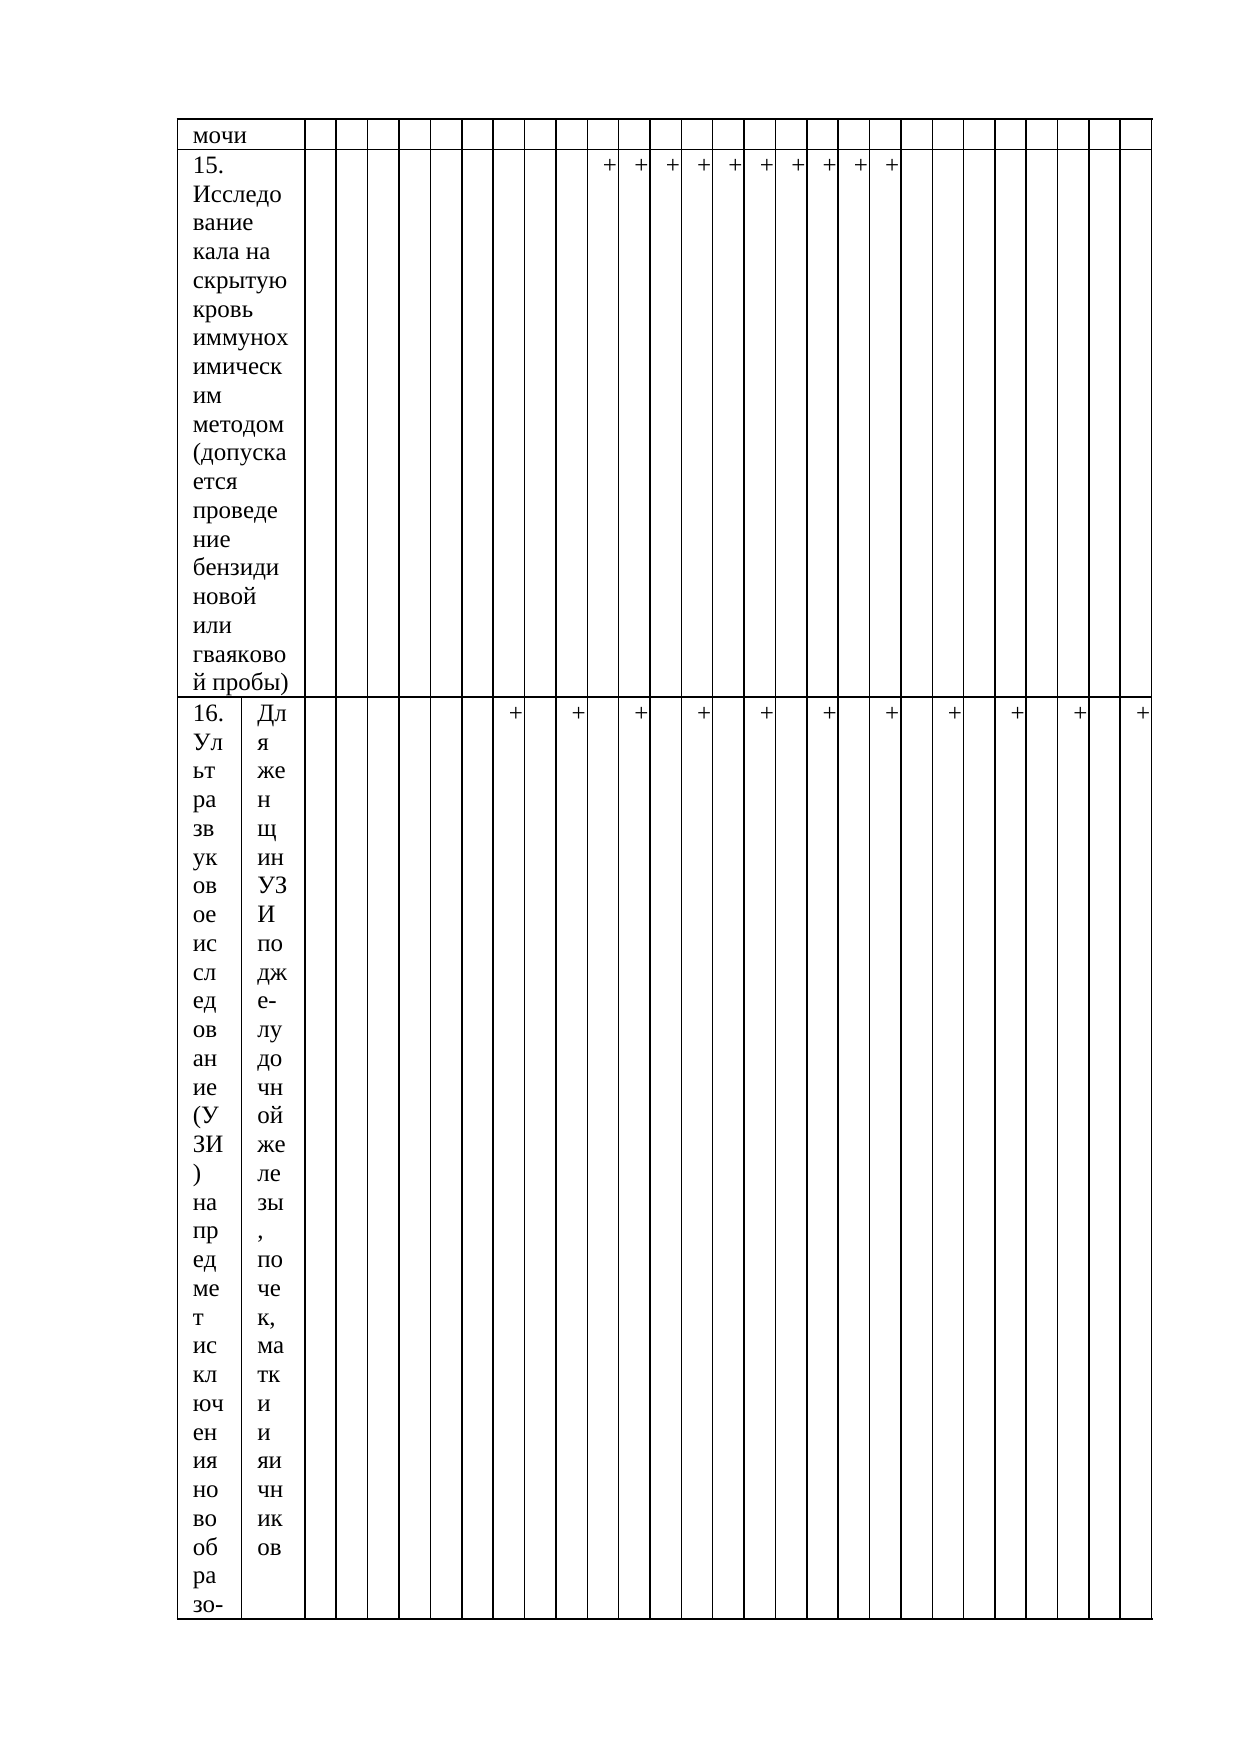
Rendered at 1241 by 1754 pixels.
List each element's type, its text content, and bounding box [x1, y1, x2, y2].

table_cell [776, 698, 806, 1618]
table_cell + [839, 120, 869, 148]
table_cell [400, 698, 430, 1618]
table_cell + [1090, 120, 1119, 148]
table_cell [463, 150, 492, 696]
table_cell + [463, 120, 492, 148]
table_cell + [651, 150, 681, 696]
table_cell [902, 150, 932, 696]
table_cell [964, 150, 994, 696]
table_cell + [870, 698, 900, 1618]
table_cell [1027, 150, 1057, 696]
table_cell + [745, 120, 775, 148]
table_cell + [776, 150, 806, 696]
table_cell + [745, 698, 775, 1618]
table_cell [368, 150, 398, 696]
table_cell + [337, 120, 367, 148]
table_cell [1090, 150, 1119, 696]
table_cell [557, 150, 587, 696]
table_cell [337, 150, 367, 696]
table_cell [933, 150, 963, 696]
table_cell + [619, 150, 649, 696]
table_cell [1090, 698, 1119, 1618]
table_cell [178, 698, 241, 1618]
table_cell + [713, 120, 743, 148]
table_cell [525, 150, 555, 696]
table_cell [306, 698, 335, 1618]
table_cell [651, 698, 681, 1618]
table_cell + [870, 120, 900, 148]
table_cell + [368, 120, 398, 148]
table_cell [996, 150, 1025, 696]
table_cell + [588, 150, 618, 696]
table_cell + [996, 120, 1025, 148]
table_cell + [557, 120, 587, 148]
table_cell + [808, 120, 837, 148]
table_cell [964, 698, 994, 1618]
table_cell + [682, 150, 712, 696]
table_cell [242, 698, 304, 1618]
table_cell + [713, 150, 743, 696]
table_cell [839, 698, 869, 1618]
table_cell [902, 698, 932, 1618]
table_cell [713, 698, 743, 1618]
table_cell + [745, 150, 775, 696]
table_cell + [588, 120, 618, 148]
table_cell + [933, 698, 963, 1618]
table_cell + [682, 120, 712, 148]
table_cell + [1121, 698, 1151, 1618]
table_cell [431, 698, 461, 1618]
table_cell + [557, 698, 587, 1618]
table_cell + [682, 698, 712, 1618]
table_cell [431, 150, 461, 696]
table_cell [1058, 150, 1088, 696]
table_cell + [1058, 120, 1088, 148]
table_cell + [494, 120, 524, 148]
table_cell + [870, 150, 900, 696]
table_cell + [651, 120, 681, 148]
table_cell + [1058, 698, 1088, 1618]
table_cell 15. Исследование кала на скрытую кровь иммунохимическим методом (допускается проведение бензидиновой или гваяковой пробы) [178, 150, 304, 696]
table_cell + [964, 120, 994, 148]
table_cell + [1027, 120, 1057, 148]
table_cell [178, 120, 304, 148]
table_cell [306, 150, 335, 696]
table_cell + [839, 150, 869, 696]
table_cell + [619, 120, 649, 148]
table_cell + [306, 120, 335, 148]
table_cell + [808, 150, 837, 696]
table_cell [1121, 150, 1151, 696]
table_cell [588, 698, 618, 1618]
table_cell [368, 698, 398, 1618]
table_cell + [808, 698, 837, 1618]
table_cell + [933, 120, 963, 148]
table_cell + [431, 120, 461, 148]
table_cell [463, 698, 492, 1618]
table_cell [400, 150, 430, 696]
table_cell + [996, 698, 1025, 1618]
table_cell + [400, 120, 430, 148]
table_cell [337, 698, 367, 1618]
table_cell + [494, 698, 524, 1618]
table_cell + [619, 698, 649, 1618]
table_cell [1027, 698, 1057, 1618]
table_cell [525, 698, 555, 1618]
table_cell + [776, 120, 806, 148]
table_cell + [525, 120, 555, 148]
table_cell + [1121, 120, 1151, 148]
table_cell + [902, 120, 932, 148]
table_cell [494, 150, 524, 696]
